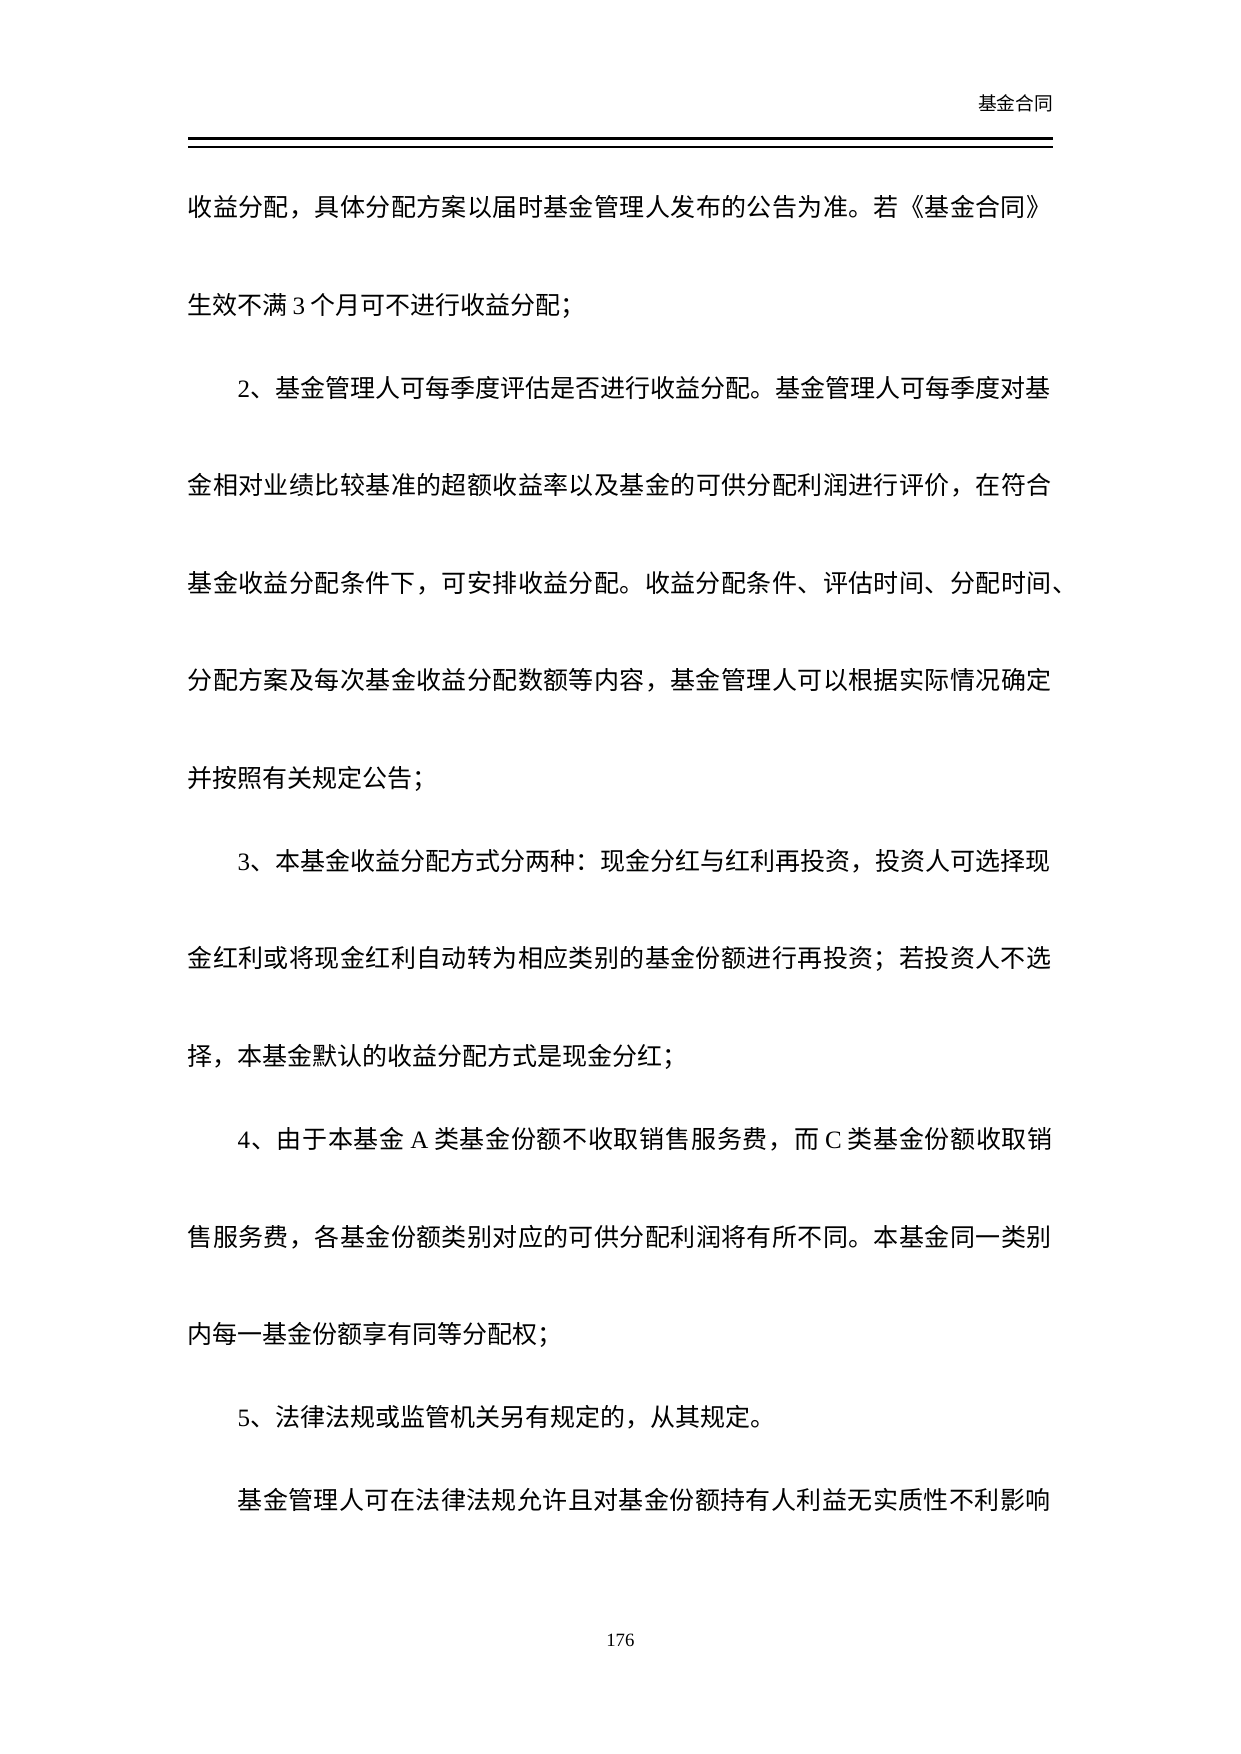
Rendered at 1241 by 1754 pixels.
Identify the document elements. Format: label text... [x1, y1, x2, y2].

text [187, 173, 1053, 336]
text 5、法律法规或监管机关另有规定的，从其规定。 [187, 1383, 1053, 1448]
text 3、本基金收益分配方式分两种：现金分红与红利再投资，投资人可选择现金红利或将现金红利自动转为相应类别的基金份额进行再投资；若投资人不选择，本基金默认的收益分配方式是现金分红； [187, 827, 1053, 1087]
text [187, 1466, 1053, 1531]
text 4、由于本基金A类基金份额不收取销售服务费，而C类基金份额收取销售服务费，各基金份额类别对应的可供分配利润将有所不同。本基金同一类别内每一基金份额享有同等分配权； [187, 1105, 1053, 1365]
text 2、基金管理人可每季度评估是否进行收益分配。基金管理人可每季度对基金相对业绩比较基准的超额收益率以及基金的可供分配利润进行评价，在符合基金收益分配条件下，可安排收益分配。收益分配条件、评估时间、分配时间、分配方案及每次基金收益分配数额等内容，基金管理人可以根据实际情况确定并按照有关规定公告； [187, 354, 1053, 809]
